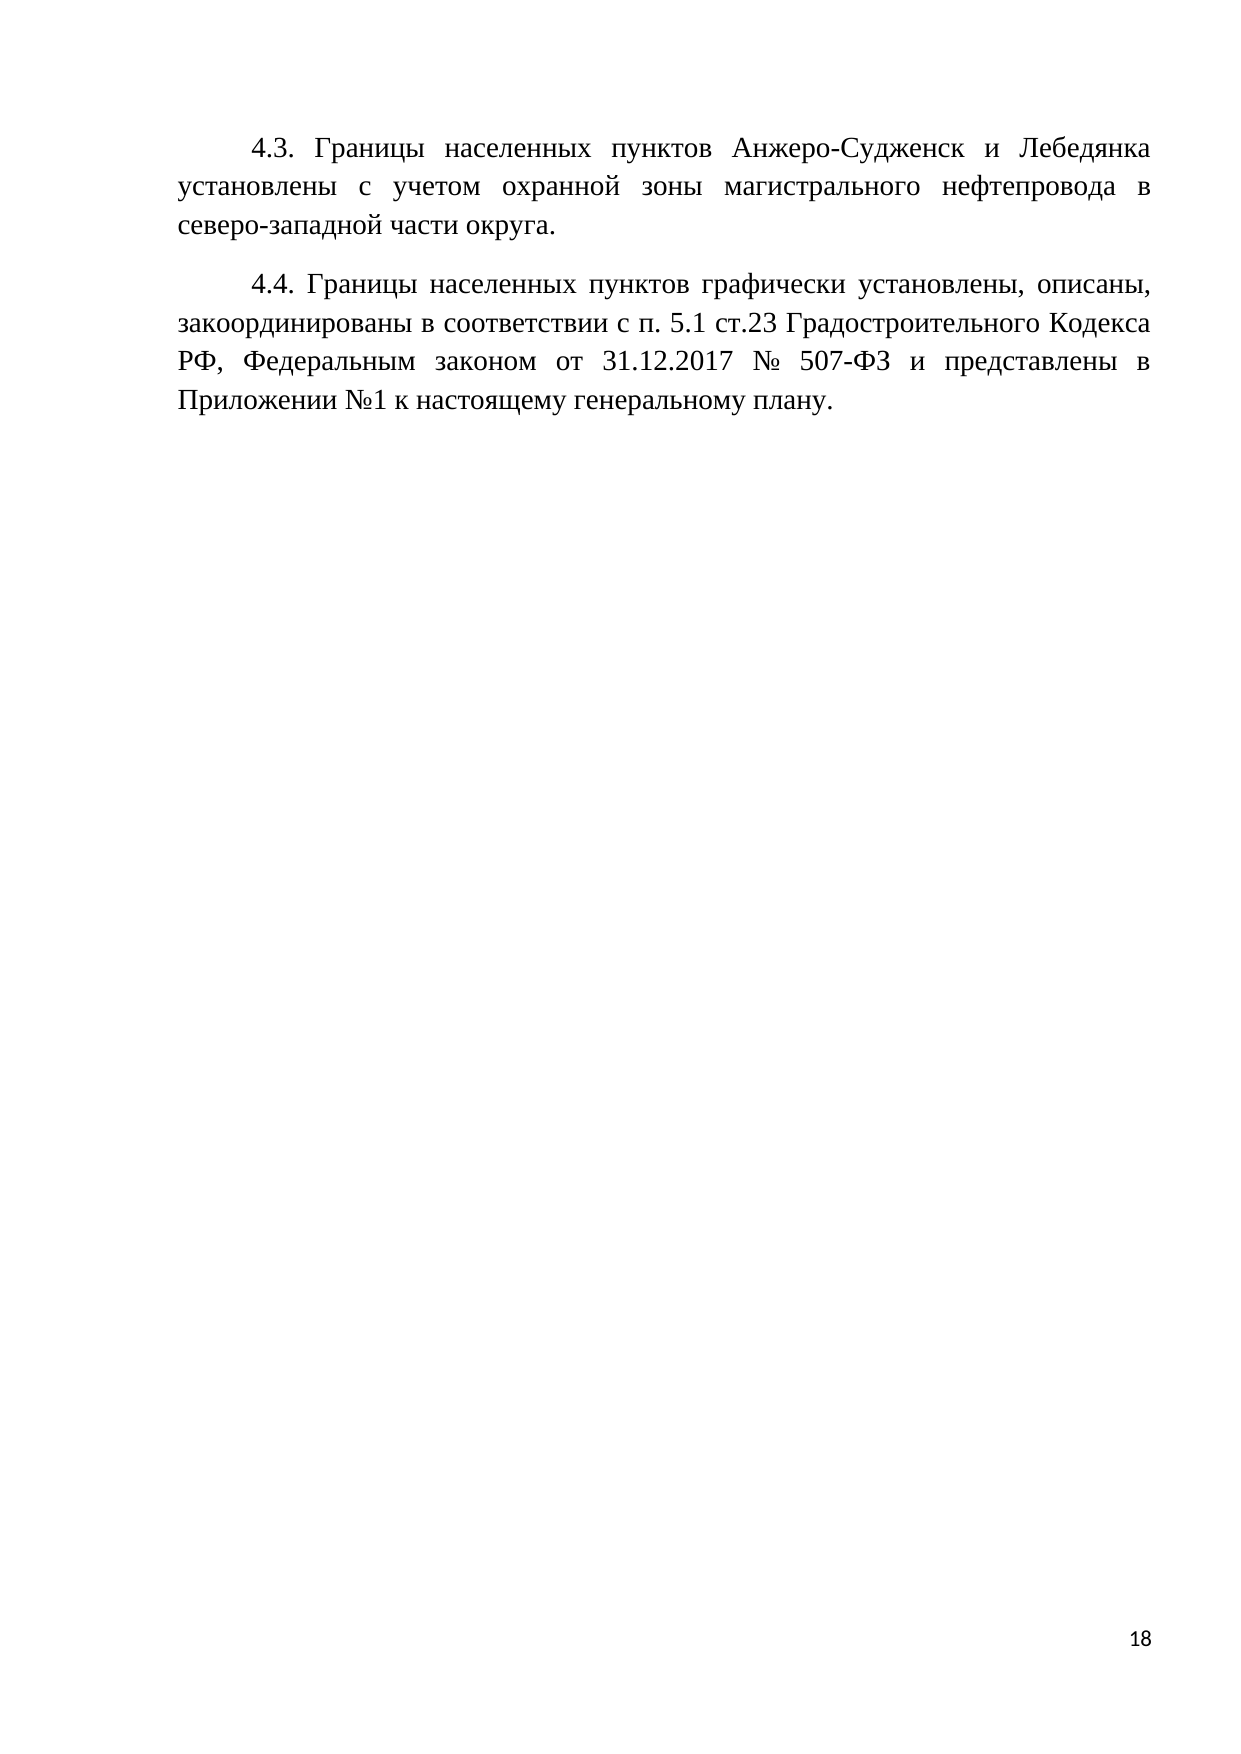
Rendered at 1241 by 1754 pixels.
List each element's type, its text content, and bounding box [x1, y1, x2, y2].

text 4.4. Границы населенных пунктов графически установлены, описаны, закоординированы в соответствии с п. 5.1 ст.23 Градостроительного Кодекса РФ, Федеральным законом от 31.12.2017 № 507-ФЗ и представлены в Приложении №1 к настоящему генеральному плану. [177, 266, 1152, 415]
text 4.3. Границы населенных пунктов Анжеро-Судженск и Лебедянка установлены с учетом охранной зоны магистрального нефтепровода в северо-западной части округа. [177, 130, 1152, 240]
